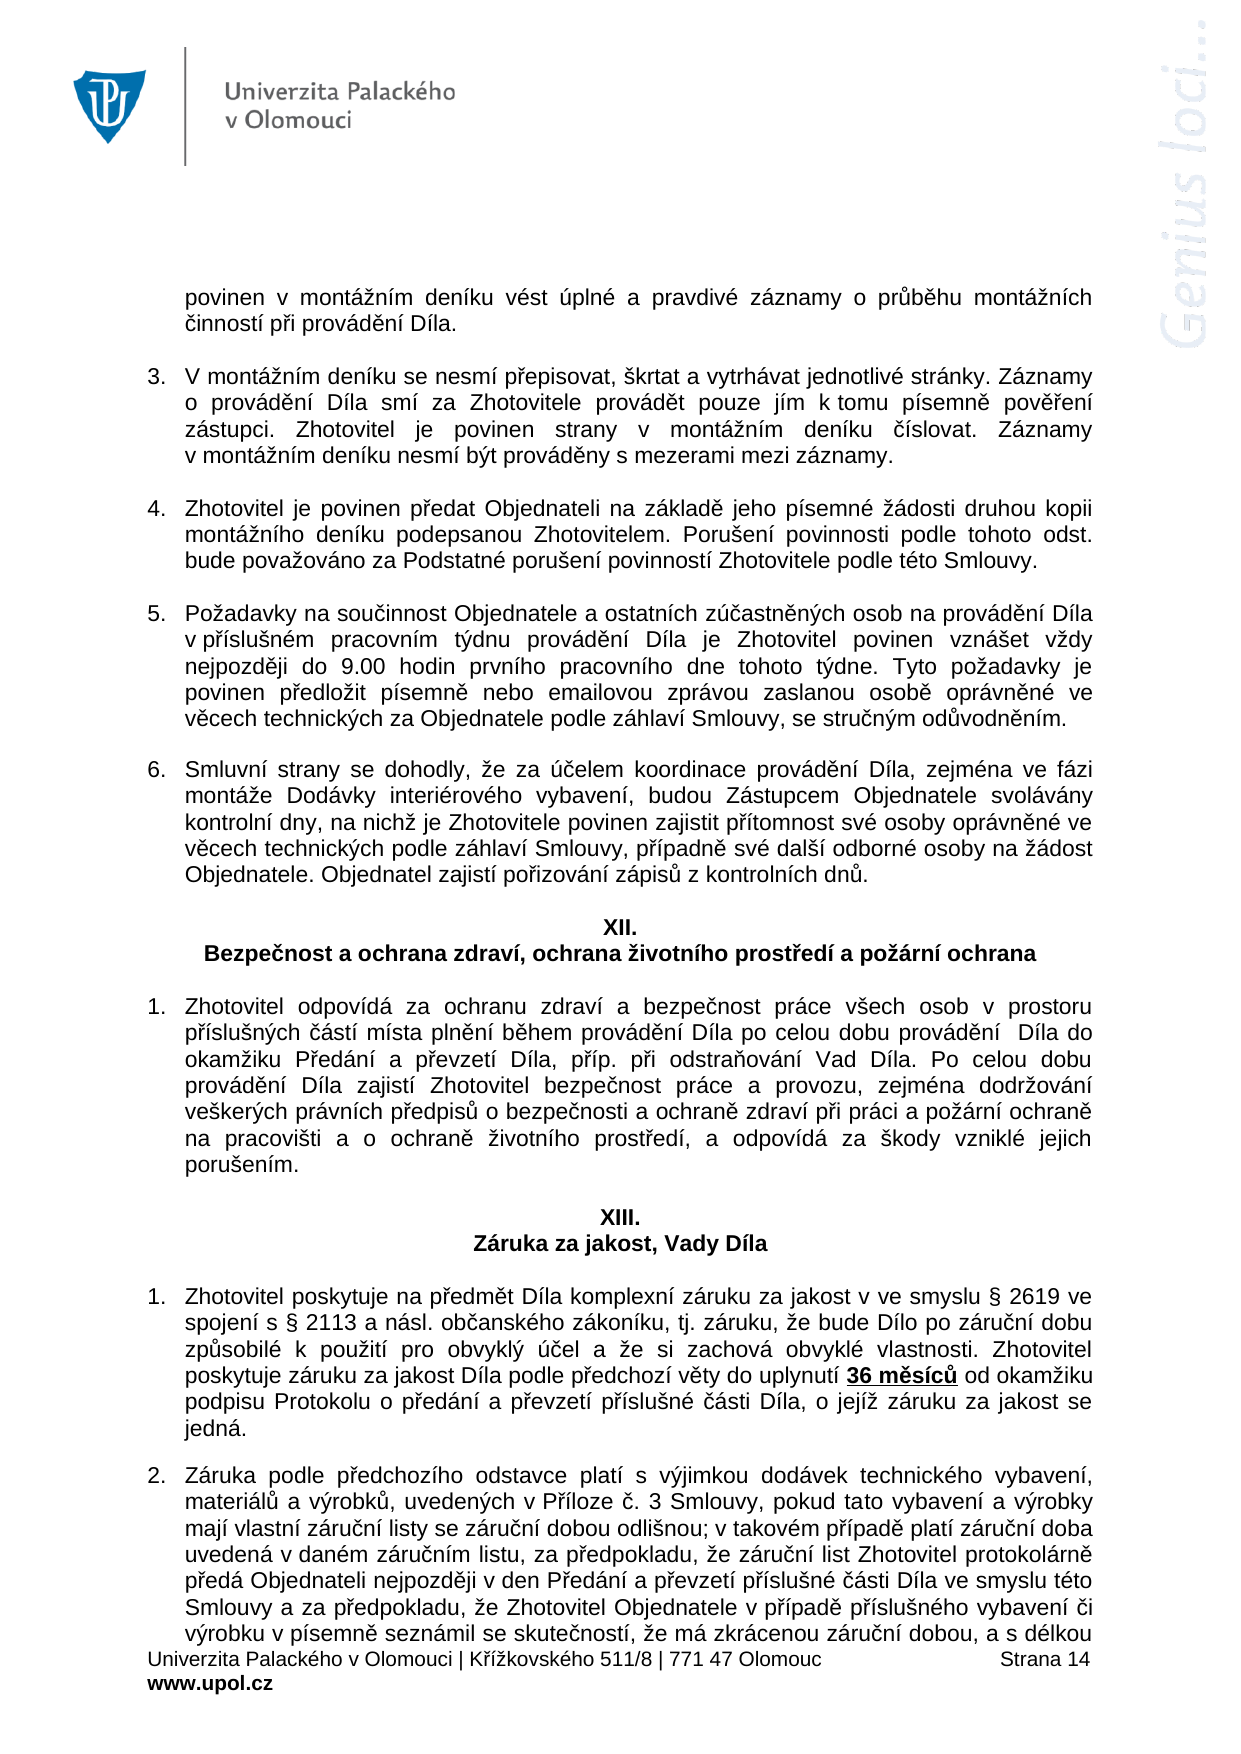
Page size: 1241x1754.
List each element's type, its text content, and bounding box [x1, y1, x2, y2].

text Záruka za jakost, Vady Díla [147, 1230, 1093, 1256]
list Zhotovitel je povinen předat Objednateli na základě jeho písemné žádosti druhou kopii montážního deníku podepsanou Zhotovitelem. Porušení povinnosti podle tohoto odst. bude považováno za Podstatné porušení povinností Zhotovitele podle této Smlouvy. [147, 494, 1093, 574]
list Zhotovitel poskytuje na předmět Díla komplexní záruku za jakost v ve smyslu § 2619 ve spojení s § 2113 a násl. občanského zákoníku, tj. záruku, že bude Dílo po záruční dobu způsobilé k použití pro obvyklý účel a že si zachová obvyklé vlastnosti. Zhotovitel poskytuje záruku za jakost Díla podle předchozí věty do uplynutí 36 měsíců od okamžiku podpisu Protokolu o předání a převzetí příslušné části Díla, o jejíž záruku za jakost se jedná. [147, 1283, 1093, 1441]
picture [1157, 20, 1206, 348]
text XIII. [147, 1204, 1093, 1230]
list Zhotovitel odpovídá za ochranu zdraví a bezpečnost práce všech osob v prostoru příslušných částí místa plnění během provádění Díla po celou dobu provádění Díla do okamžiku Předání a převzetí Díla, příp. při odstraňování Vad Díla. Po celou dobu provádění Díla zajistí Zhotovitel bezpečnost práce a provozu, zejména dodržování veškerých právních předpisů o bezpečnosti a ochraně zdraví při práci a požární ochraně na pracovišti a o ochraně životního prostředí, a odpovídá za škody vzniklé jejich porušením. [147, 993, 1093, 1177]
list V montážním deníku se nesmí přepisovat, škrtat a vytrhávat jednotlivé stránky. Záznamy o provádění Díla smí za Zhotovitele provádět pouze jím k tomu písemně pověření zástupci. Zhotovitel je povinen strany v montážním deníku číslovat. Záznamy v montážním deníku nesmí být prováděny s mezerami mezi záznamy. [147, 363, 1093, 468]
list Požadavky na součinnost Objednatele a ostatních zúčastněných osob na provádění Díla v příslušném pracovním týdnu provádění Díla je Zhotovitel povinen vznášet vždy nejpozději do 9.00 hodin prvního pracovního dne tohoto týdne. Tyto požadavky je povinen předložit písemně nebo emailovou zprávou zaslanou osobě oprávněné ve věcech technických za Objednatele podle záhlaví Smlouvy, se stručným odůvodněním. [147, 600, 1093, 732]
text Bezpečnost a ochrana zdraví, ochrana životního prostředí a požární ochrana [147, 940, 1093, 967]
list Smluvní strany se dohodly, že za účelem koordinace provádění Díla, zejména ve fázi montáže Dodávky interiérového vybavení, budou Zástupcem Objednatele svolávány kontrolní dny, na nichž je Zhotovitele povinen zajistit přítomnost své osoby oprávněné ve věcech technických podle záhlaví Smlouvy, případně své další odborné osoby na žádost Objednatele. Objednatel zajistí pořizování zápisů z kontrolních dnů. [147, 756, 1093, 887]
picture [73, 47, 455, 166]
text XII. [147, 914, 1093, 940]
